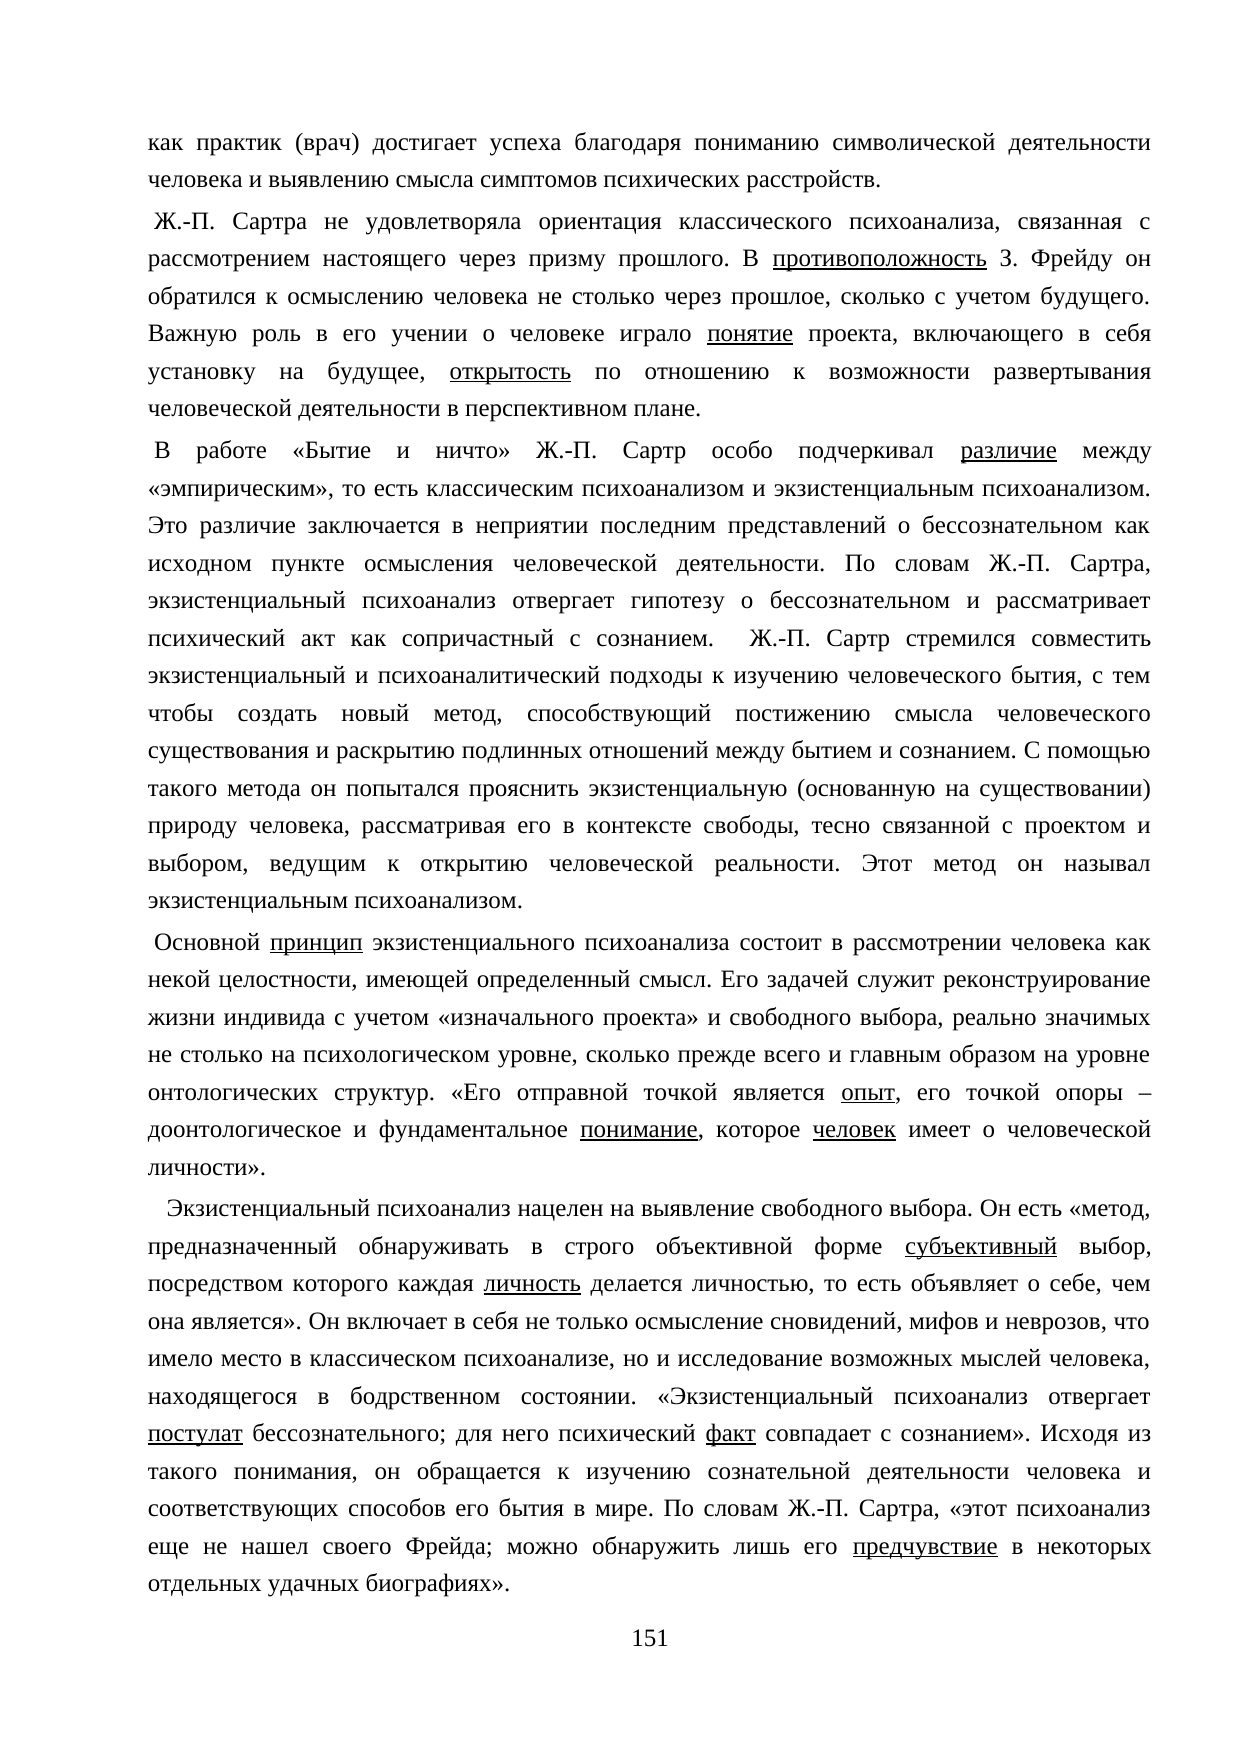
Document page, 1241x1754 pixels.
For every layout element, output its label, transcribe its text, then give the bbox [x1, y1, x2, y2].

text Ж.-П. Сартра не удовлетворяла ориентация классического психоанализа, связанная с рассмотрением настоящего через призму прошлого. В противоположность З. Фрейду он обратился к осмыслению человека не столько через прошлое, сколько с учетом будущего. Важную роль в его учении о человеке играло понятие проекта, включающего в себя установку на будущее, открытость по отношению к возможности развертывания человеческой деятельности в перспективном плане. [148, 197, 1152, 422]
text Экзистенциальный психоанализ нацелен на выявление свободного выбора. Он есть «метод, предназначенный обнаруживать в строго объективной форме субъективный выбор, посредством которого каждая личность делается личностью, то есть объявляет о себе, чем она является». Он включает в себя не только осмысление сновидений, мифов и неврозов, что имело место в классическом психоанализе, но и исследование возможных мыслей человека, находящегося в бодрственном состоянии. «Экзистенциальный психоанализ отвергает постулат бессознательного; для него психический факт совпадает с сознанием». Исходя из такого понимания, он обращается к изучению сознательной деятельности человека и соответствующих способов его бытия в мире. По словам Ж.-П. Сартра, «этот психоанализ еще не нашел своего Фрейда; можно обнаружить лишь его предчувствие в некоторых отдельных удачных биографиях». [148, 1185, 1152, 1597]
text В работе «Бытие и ничто» Ж.-П. Сартр особо подчеркивал различие между «эмпирическим», то есть классическим психоанализом и экзистенциальным психоанализом. Это различие заключается в неприятии последним представлений о бессознательном как исходном пункте осмысления человеческой деятельности. По словам Ж.-П. Сартра, экзистенциальный психоанализ отвергает гипотезу о бессознательном и рассматривает психический акт как сопричастный с сознанием. Ж.-П. Сартр стремился совместить экзистенциальный и психоаналитический подходы к изучению человеческого бытия, с тем чтобы создать новый метод, способствующий постижению смысла человеческого существования и раскрытию подлинных отношений между бытием и сознанием. С помощью такого метода он попытался прояснить экзистенциальную (основанную на существовании) природу человека, рассматривая его в контексте свободы, тесно связанной с проектом и выбором, ведущим к открытию человеческой реальности. Этот метод он называл экзистенциальным психоанализом. [148, 426, 1152, 914]
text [148, 118, 1152, 193]
text Основной принцип экзистенциального психоанализа состоит в рассмотрении человека как некой целостности, имеющей определенный смысл. Его задачей служит реконструирование жизни индивида с учетом «изначального проекта» и свободного выбора, реально значимых не столько на психологическом уровне, сколько прежде всего и главным образом на уровне онтологических структур. «Его отправной точкой является опыт, его точкой опоры – доонтологическое и фундаментальное понимание, которое человек имеет о человеческой личности». [148, 918, 1152, 1181]
